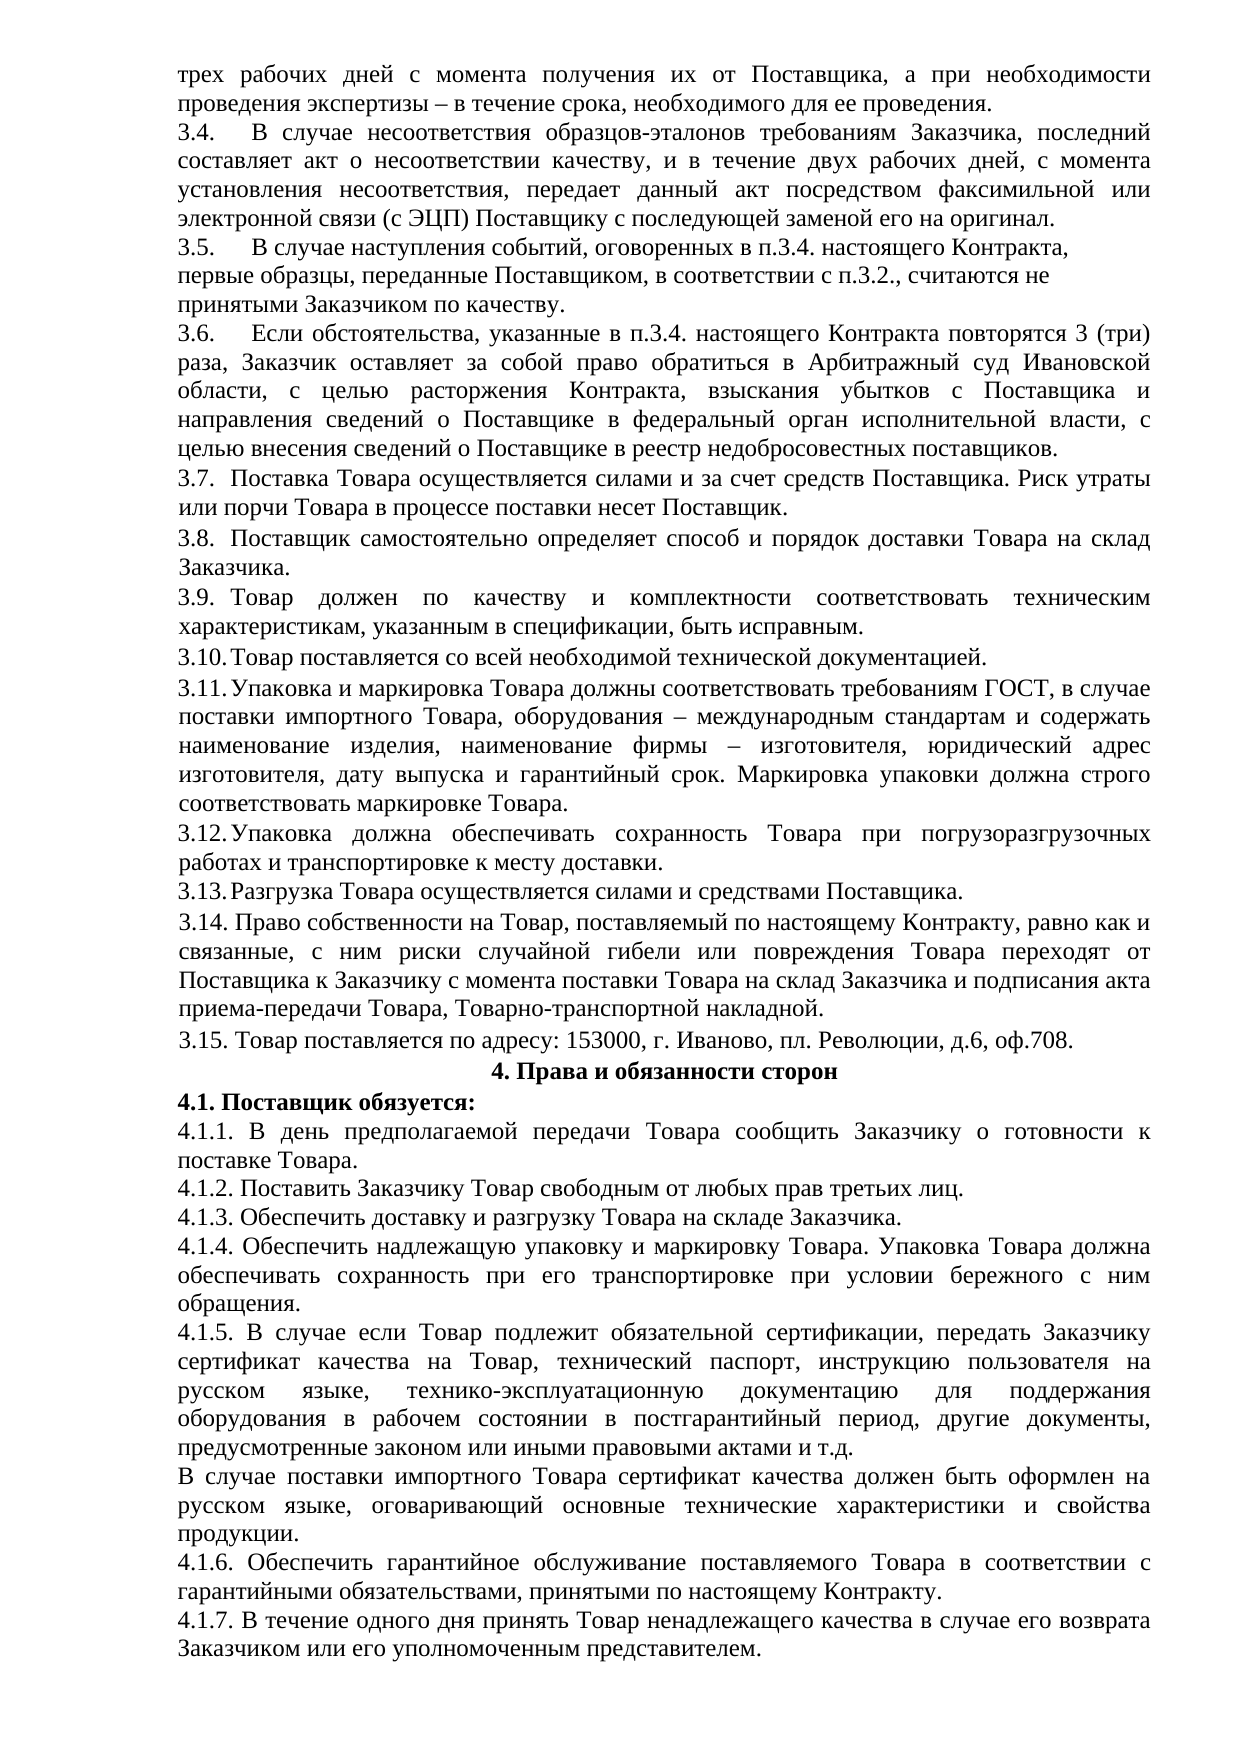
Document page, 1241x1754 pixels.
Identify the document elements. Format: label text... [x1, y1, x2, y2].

list Разгрузка Товара осуществляется силами и средствами Поставщика. [177, 991, 1152, 1019]
text 3.15. Товар поставляется по адресу: 153000, г. Иваново, пл. Революции, д.6, оф.708. [178, 1139, 1152, 1168]
text 4.1.1. В день предполагаемой передачи Товара сообщить Заказчику о готовности к поставке Товара. [177, 1231, 1152, 1288]
text 3.14. Право собственности на Товар, поставляемый по настоящему Контракту, равно как и связанные, с ним риски случайной гибели или повреждения Товара переходят от Поставщика к Заказчику с момента поставки Товара на склад Заказчика и подписания акта приема-передачи Товара, Товарно-транспортной накладной. [178, 1022, 1152, 1137]
list Поставщик самостоятельно определяет способ и порядок доставки Товара на склад Заказчика. [177, 638, 1152, 695]
text 4.1.2. Поставить Заказчику Товар свободным от любых прав третьих лиц. [177, 1288, 1152, 1317]
list Упаковка и маркировка Товара должны соответствовать требованиям ГОСТ, в случае поставки импортного Товара, оборудования – международным стандартам и содержать наименование изделия, наименование фирмы – изготовителя, юридический адрес изготовителя, дату выпуска и гарантийный срок. Маркировка упаковки должна строго соответствовать маркировке Товара. [177, 787, 1152, 931]
list Поставка Товара осуществляется силами и за счет средств Поставщика. Риск утраты или порчи Товара в процессе поставки несет Поставщик. [177, 578, 1152, 636]
list Товар поставляется со всей необходимой технической документацией. [177, 757, 1152, 785]
list В случае наступления событий, оговоренных в п.3.4. настоящего Контракта, первые образцы, переданные Поставщиком, в соответствии с п.3.2., считаются не принятыми Заказчиком по качеству. [177, 290, 1152, 376]
list Товар должен по качеству и комплектности соответствовать техническим характеристикам, указанным в спецификации, быть исправным. [177, 697, 1152, 755]
text 4.1.4. Обеспечить надлежащую упаковку и маркировку Товара. Упаковка Товара должна обеспечивать сохранность при его транспортировке при условии бережного с ним обращения. [177, 1346, 1152, 1432]
text 4.1. Поставщик обязуется: [177, 1202, 1152, 1231]
text 4.1.3. Обеспечить доставку и разгрузку Товара на складе Заказчика. [177, 1317, 1152, 1346]
list В случае несоответствия образцов-эталонов требованиям Заказчика, последний составляет акт о несоответствии качеству, и в течение двух рабочих дней, с момента установления несоответствия, передает данный акт посредством факсимильной или электронной связи (с ЭЦП) Поставщику с последующей заменой его на оригинал. [177, 146, 1152, 261]
list Если обстоятельства, указанные в п.3.4. настоящего Контракта повторятся 3 (три) раза, Заказчик оставляет за собой право обратиться в Арбитражный суд Ивановской области, с целью расторжения Контракта, взыскания убытков с Поставщика и направления сведений о Поставщике в федеральный орган исполнительной власти, с целью внесения сведений о Поставщике в реестр недобросовестных поставщиков. [177, 405, 1152, 549]
list Упаковка должна обеспечивать сохранность Товара при погрузоразгрузочных работах и транспортировке к месту доставки. [177, 933, 1152, 991]
text В случае поставки импортного Товара сертификат качества должен быть оформлен на русском языке, оговаривающий основные технические характеристики и свойства продукции. [177, 1576, 1152, 1662]
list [177, 59, 1152, 117]
text 4.1.5. В случае если Товар подлежит обязательной сертификации, передать Заказчику сертификат качества на Товар, технический паспорт, инструкцию пользователя на русском языке, технико-эксплуатационную документацию для поддержания оборудования в рабочем состоянии в постгарантийный период, другие документы, предусмотренные законом или иными правовыми актами и т.д. [177, 1432, 1152, 1576]
text 4. Права и обязанности сторон [177, 1171, 1152, 1199]
